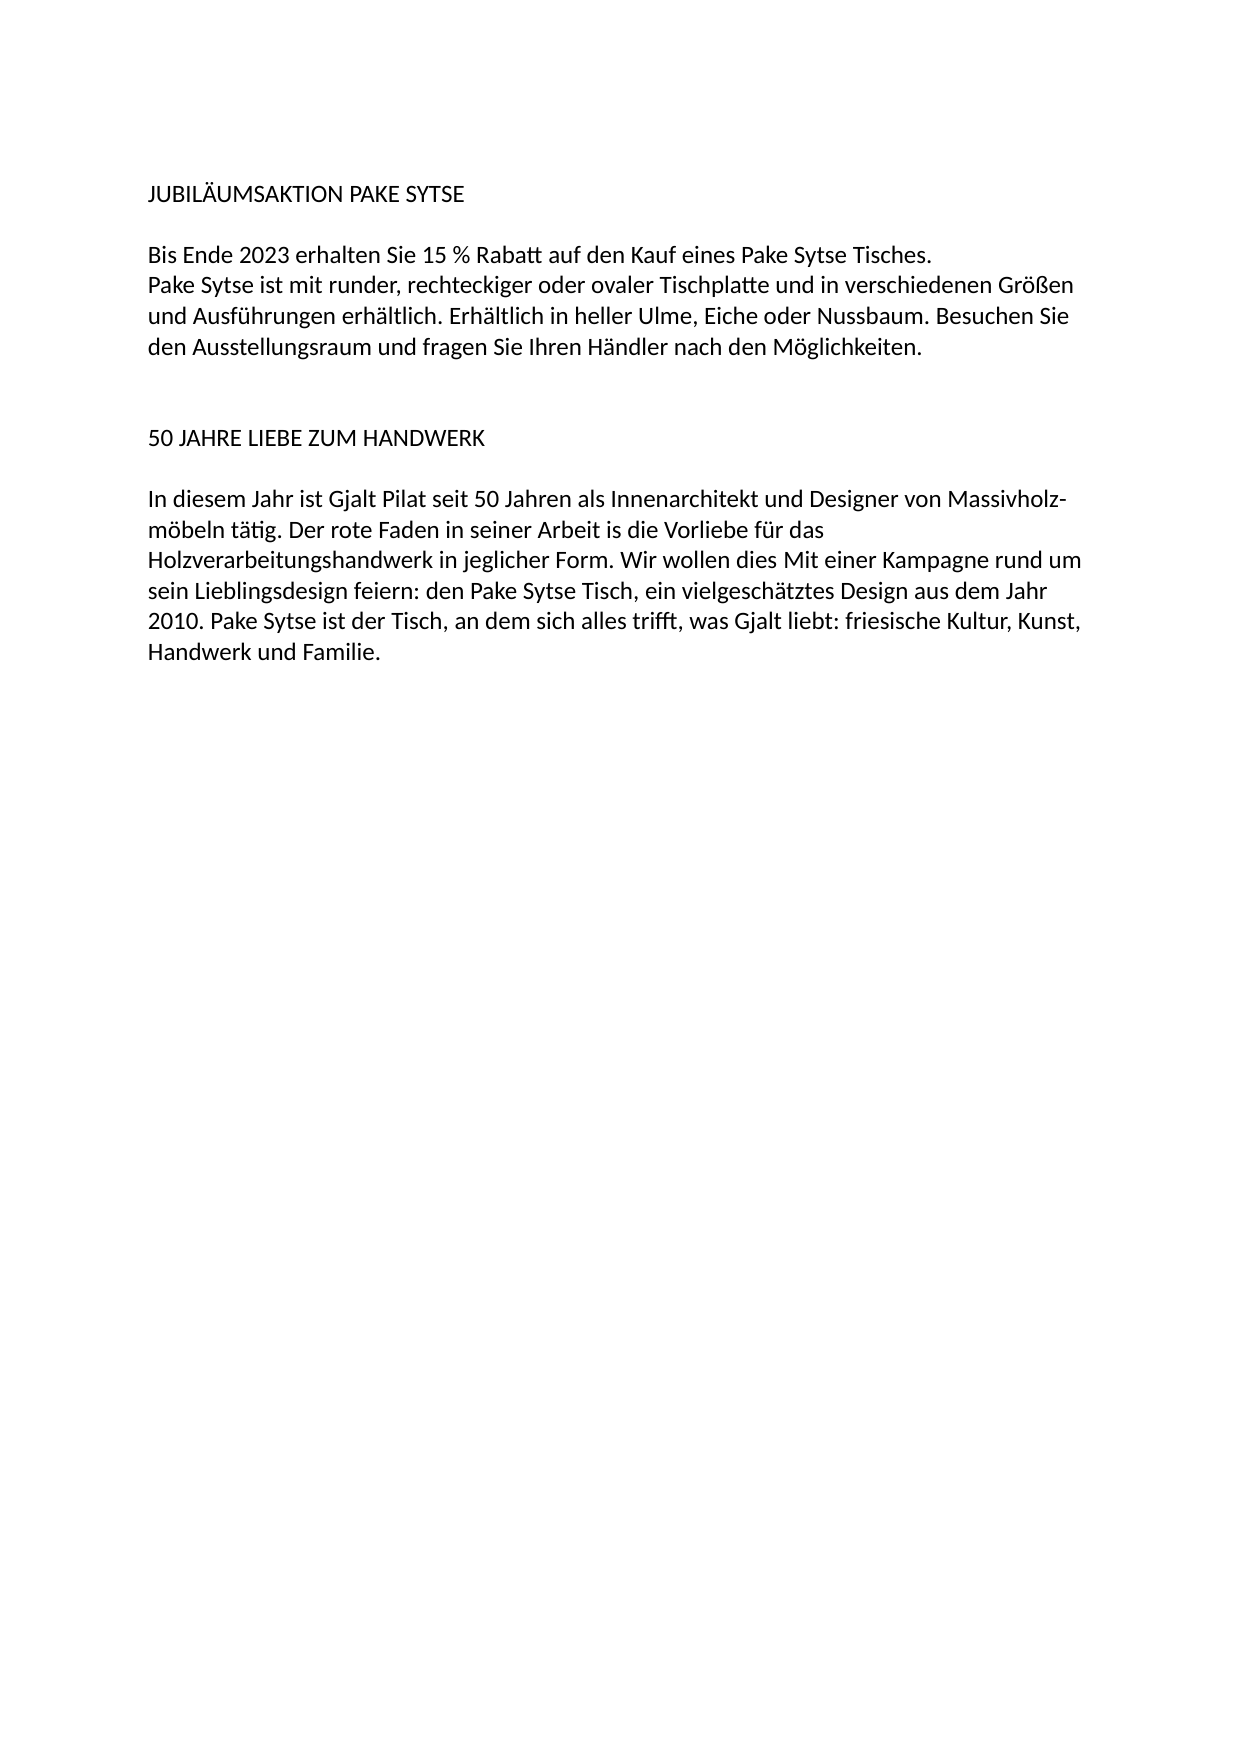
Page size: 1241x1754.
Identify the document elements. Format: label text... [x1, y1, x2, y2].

text Bis Ende 2023 erhalten Sie 15 % Rabatt auf den Kauf eines Pake Sytse Tisches. [148, 239, 1093, 270]
text 50 JAHRE LIEBE ZUM HANDWERK [148, 422, 1093, 453]
text JUBILÄUMSAKTION PAKE SYTSE [148, 178, 1093, 209]
text Pake Sytse ist mit runder, rechteckiger oder ovaler Tischplatte und in verschiedenen Größen und Ausführungen erhältlich. Erhältlich in heller Ulme, Eiche oder Nussbaum. Besuchen Sie den Ausstellungsraum und fragen Sie Ihren Händler nach den Möglichkeiten. [148, 270, 1093, 361]
text In diesem Jahr ist Gjalt Pilat seit 50 Jahren als Innenarchitekt und Designer von Massivholz-möbeln tätig. Der rote Faden in seiner Arbeit is die Vorliebe für das Holzverarbeitungshandwerk in jeglicher Form. Wir wollen dies Mit einer Kampagne rund um sein Lieblingsdesign feiern: den Pake Sytse Tisch, ein vielgeschätztes Design aus dem Jahr 2010. Pake Sytse ist der Tisch, an dem sich alles trifft, was Gjalt liebt: friesische Kultur, Kunst, Handwerk und Familie. [148, 483, 1093, 666]
